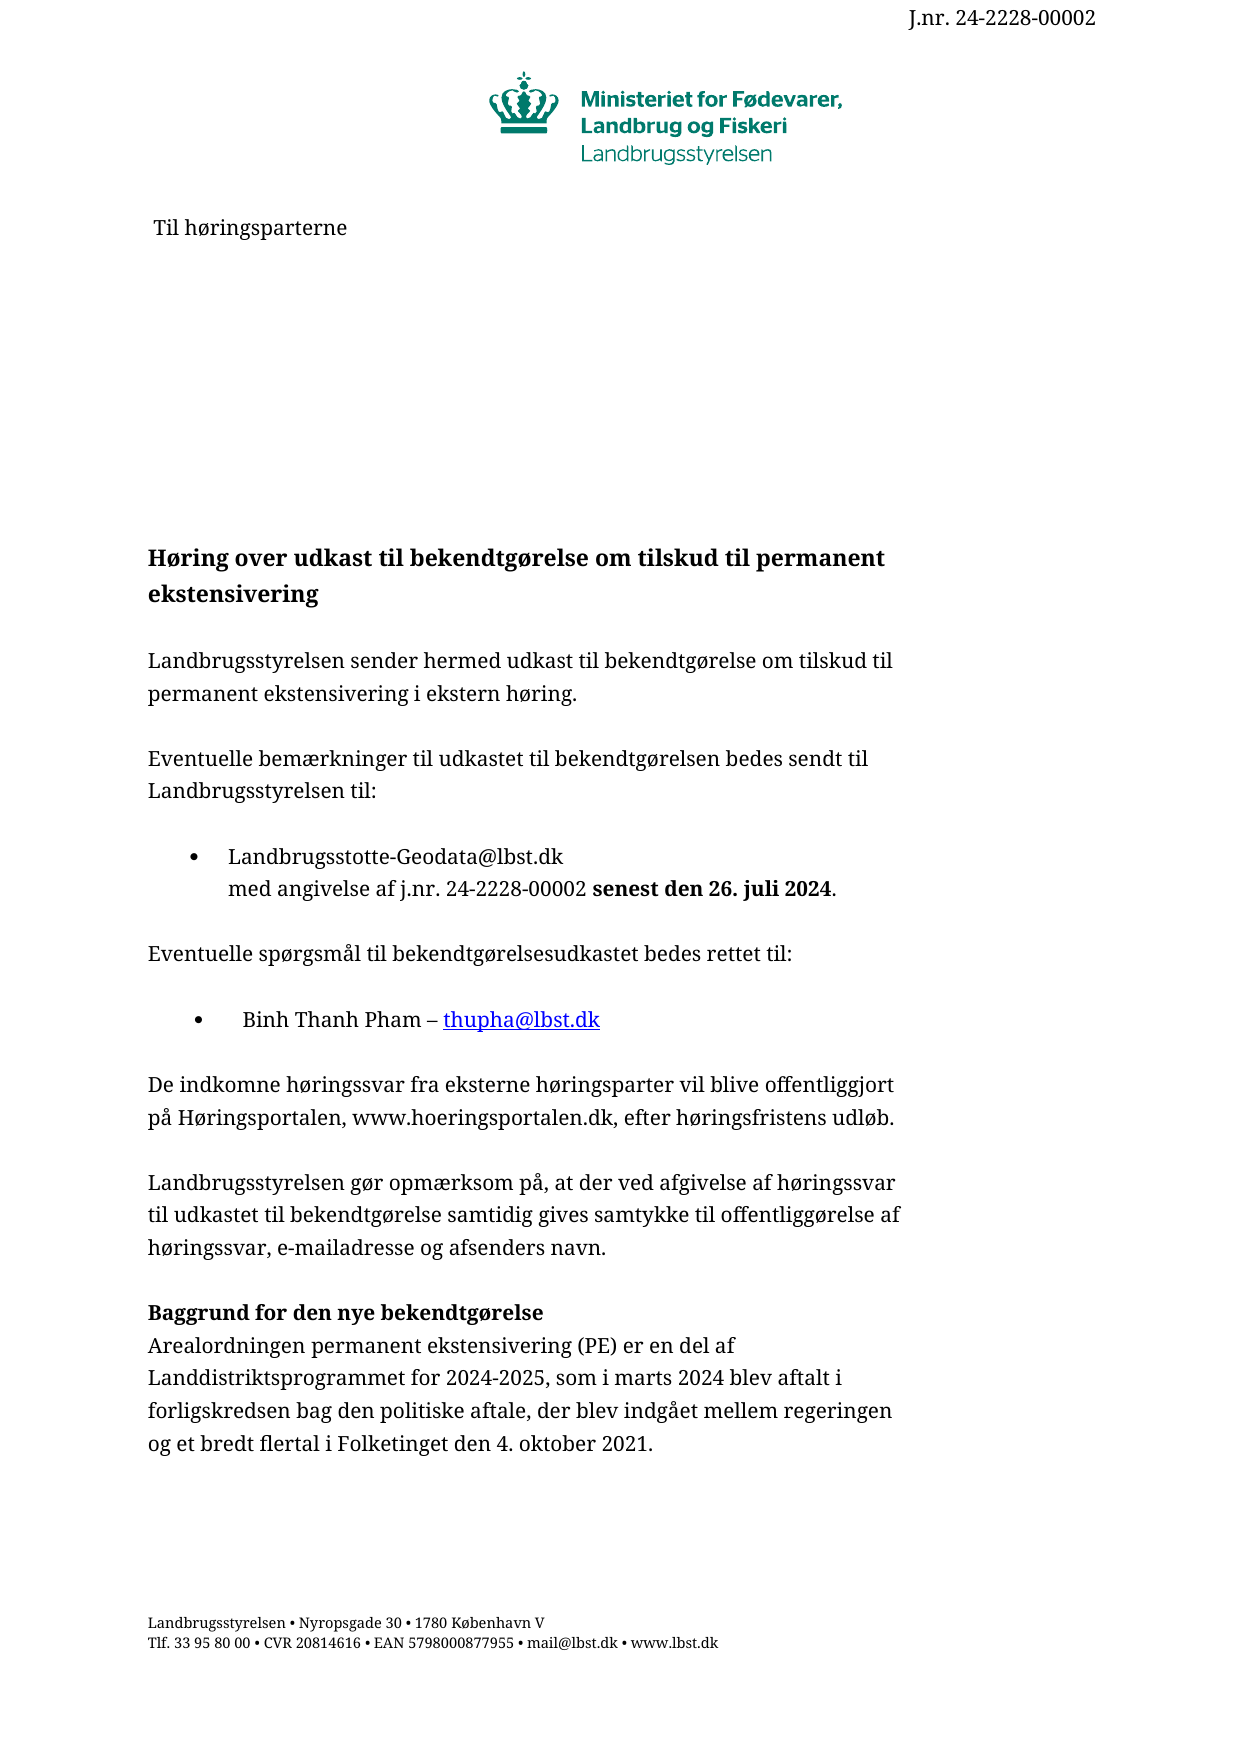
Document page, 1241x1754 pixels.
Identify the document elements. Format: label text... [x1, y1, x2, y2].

text Eventuelle spørgsmål til bekendtgørelsesudkastet bedes rettet til: [148, 939, 909, 968]
subtitle Høring over udkast til bekendtgørelse om tilskud til permanent ekstensivering [148, 542, 909, 609]
list Landbrugsstyrelsen gør opmærksom på, at der ved afgivelse af høringssvar til udkastet til bekendtgørelse samtidig gives samtykke til offentliggørelse af høringssvar, e-mailadresse og afsenders navn. [148, 1168, 909, 1261]
text Baggrund for den nye bekendtgørelse [148, 1298, 909, 1327]
text Landbrugsstyrelsen sender hermed udkast til bekendtgørelse om tilskud til permanent ekstensivering i ekstern høring. [148, 646, 909, 707]
text Arealordningen permanent ekstensivering (PE) er en del af Landdistriktsprogrammet for 2024-2025, som i marts 2024 blev aftalt i forligskredsen bag den politiske aftale, der blev indgået mellem regeringen og et bredt flertal i Folketinget den 4. oktober 2021. [148, 1331, 909, 1457]
list Landbrugsstotte-Geodata@lbst.dk [190, 842, 909, 870]
list med angivelse af j.nr. 24-2228-00002 senest den 26. juli 2024. [228, 874, 909, 903]
text Eventuelle bemærkninger til udkastet til bekendtgørelsen bedes sendt til Landbrugsstyrelsen til: [148, 744, 909, 805]
list Binh Thanh Pham – thupha@lbst.dk [195, 1005, 909, 1033]
list De indkomne høringssvar fra eksterne høringsparter vil blive offentliggjort på Høringsportalen, www.hoeringsportalen.dk, efter høringsfristens udløb. [148, 1070, 909, 1131]
table_header Til høringsparterne [148, 213, 892, 542]
